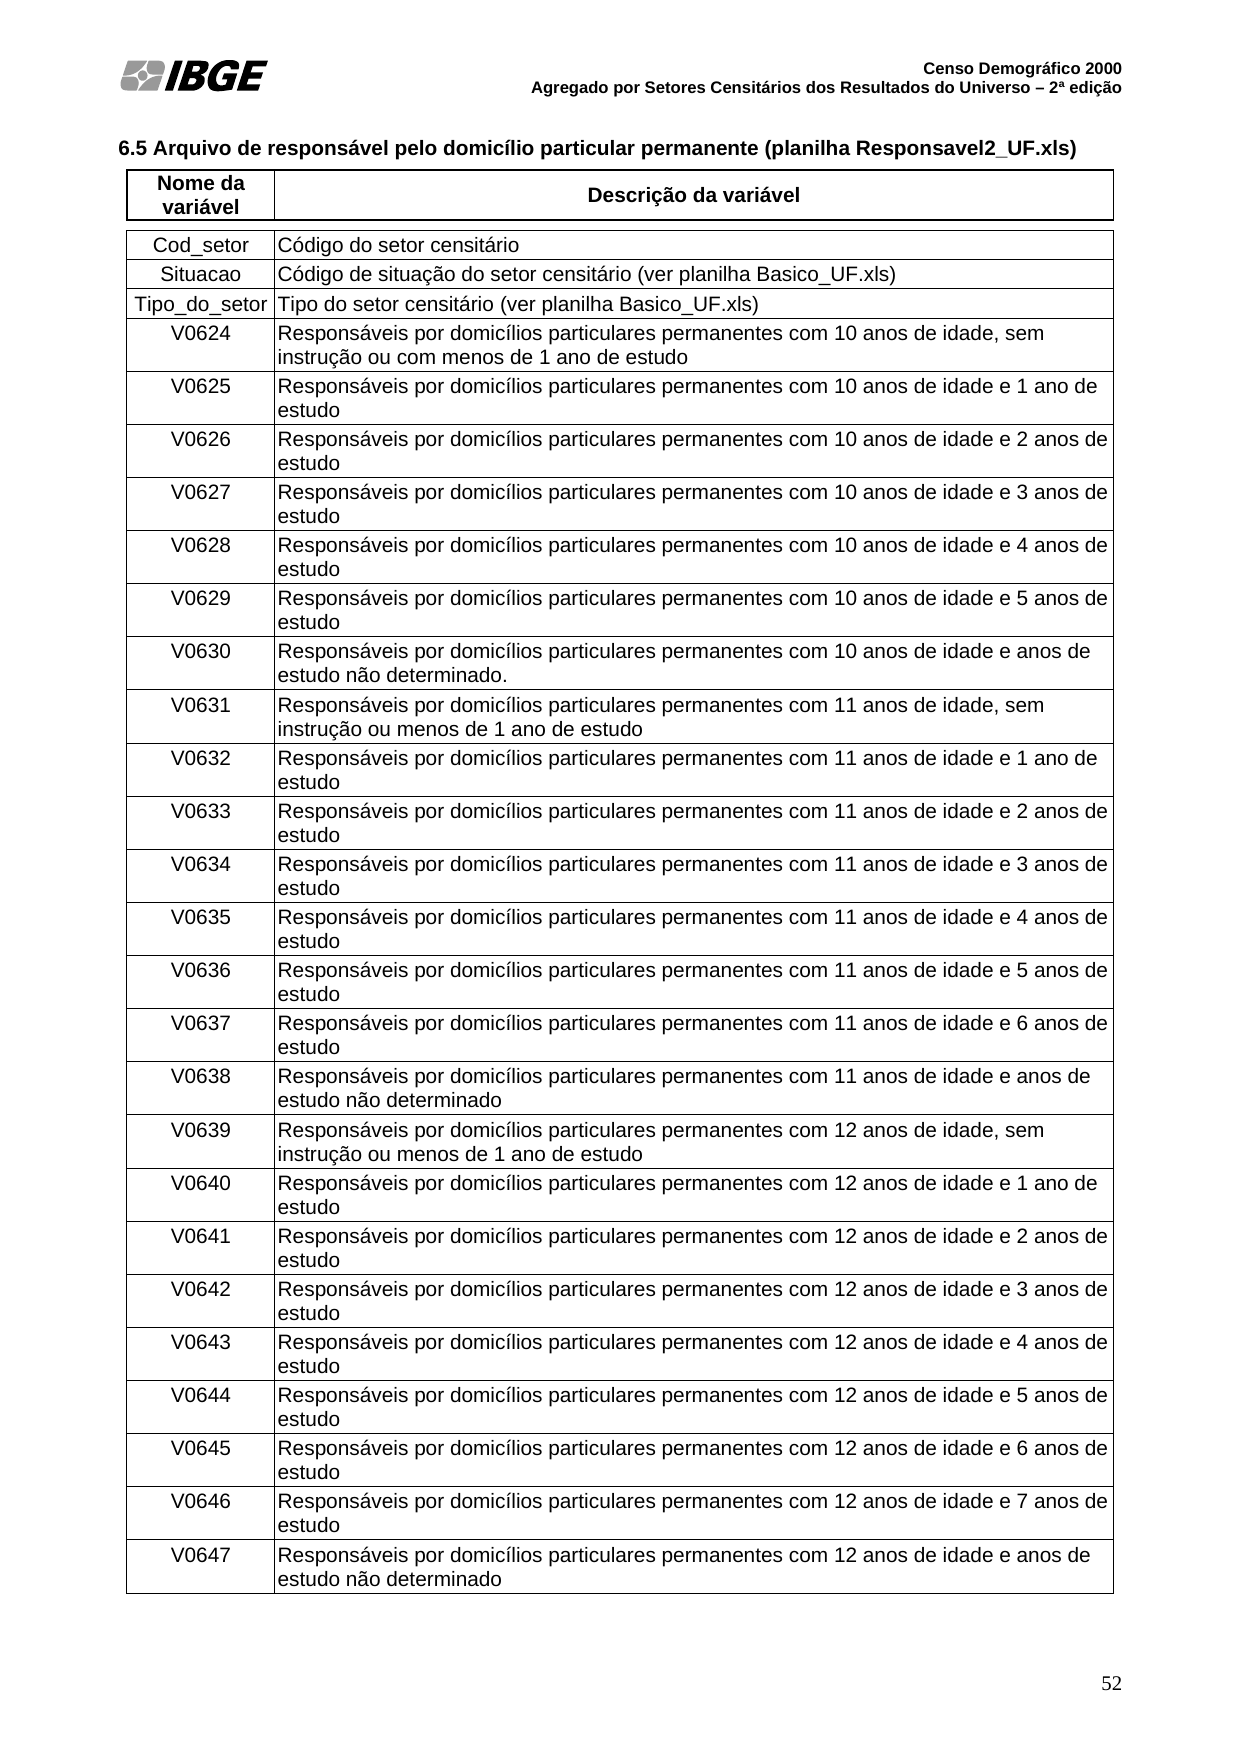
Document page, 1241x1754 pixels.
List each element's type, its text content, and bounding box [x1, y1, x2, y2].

table_cell V0635 [127, 903, 274, 955]
table_cell Responsáveis por domicílios particulares permanentes com 11 anos de idade e anos de estudo não determinado [275, 1062, 1113, 1114]
table_cell V0625 [127, 372, 274, 424]
table_cell V0629 [127, 584, 274, 636]
table_cell V0627 [127, 478, 274, 530]
table_cell Responsáveis por domicílios particulares permanentes com 11 anos de idade e 6 anos de estudo [275, 1009, 1113, 1061]
table_cell V0642 [127, 1275, 274, 1327]
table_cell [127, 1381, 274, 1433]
table_cell V0634 [127, 850, 274, 902]
table_cell Responsáveis por domicílios particulares permanentes com 10 anos de idade e anos de estudo não determinado. [275, 637, 1113, 689]
table_cell Responsáveis por domicílios particulares permanentes com 10 anos de idade e 4 anos de estudo [275, 531, 1113, 583]
table_cell Responsáveis por domicílios particulares permanentes com 11 anos de idade e 4 anos de estudo [275, 903, 1113, 955]
table_cell Responsáveis por domicílios particulares permanentes com 11 anos de idade e 5 anos de estudo [275, 956, 1113, 1008]
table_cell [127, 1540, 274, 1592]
table_cell Responsáveis por domicílios particulares permanentes com 11 anos de idade e 3 anos de estudo [275, 850, 1113, 902]
table_cell V0640 [127, 1169, 274, 1221]
table_cell V0637 [127, 1009, 274, 1061]
table_cell V0630 [127, 637, 274, 689]
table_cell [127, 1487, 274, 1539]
table_cell Responsáveis por domicílios particulares permanentes com 10 anos de idade e 3 anos de estudo [275, 478, 1113, 530]
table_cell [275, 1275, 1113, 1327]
table_cell Código de situação do setor censitário (ver planilha Basico_UF.xls) [275, 260, 1113, 288]
table_cell V0632 [127, 744, 274, 796]
table_header Cod_setor [127, 231, 274, 259]
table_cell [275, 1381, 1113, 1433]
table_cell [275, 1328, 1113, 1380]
table_cell Responsáveis por domicílios particulares permanentes com 10 anos de idade, sem instrução ou com menos de 1 ano de estudo [275, 319, 1113, 371]
table_cell V0641 [127, 1222, 274, 1274]
table_cell Tipo_do_setor [127, 289, 274, 317]
table_cell Responsáveis por domicílios particulares permanentes com 12 anos de idade e 2 anos de estudo [275, 1222, 1113, 1274]
table_cell Responsáveis por domicílios particulares permanentes com 10 anos de idade e 2 anos de estudo [275, 425, 1113, 477]
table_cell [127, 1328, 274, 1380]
table_cell V0631 [127, 690, 274, 742]
table_cell Responsáveis por domicílios particulares permanentes com 11 anos de idade e 2 anos de estudo [275, 797, 1113, 849]
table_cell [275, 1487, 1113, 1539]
table_cell Responsáveis por domicílios particulares permanentes com 12 anos de idade, sem instrução ou menos de 1 ano de estudo [275, 1115, 1113, 1167]
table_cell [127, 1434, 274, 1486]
table_cell Responsáveis por domicílios particulares permanentes com 11 anos de idade e 1 ano de estudo [275, 744, 1113, 796]
table_cell V0638 [127, 1062, 274, 1114]
table_cell Responsáveis por domicílios particulares permanentes com 10 anos de idade e 1 ano de estudo [275, 372, 1113, 424]
table_cell V0628 [127, 531, 274, 583]
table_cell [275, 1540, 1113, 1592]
table_cell V0639 [127, 1115, 274, 1167]
table_cell Responsáveis por domicílios particulares permanentes com 10 anos de idade e 5 anos de estudo [275, 584, 1113, 636]
table_cell Situacao [127, 260, 274, 288]
table_cell V0636 [127, 956, 274, 1008]
table_cell V0633 [127, 797, 274, 849]
table_cell V0624 [127, 319, 274, 371]
table_cell V0626 [127, 425, 274, 477]
table_cell Responsáveis por domicílios particulares permanentes com 12 anos de idade e 1 ano de estudo [275, 1169, 1113, 1221]
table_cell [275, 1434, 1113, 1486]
table_header Código do setor censitário [275, 231, 1113, 259]
table_cell Responsáveis por domicílios particulares permanentes com 11 anos de idade, sem instrução ou menos de 1 ano de estudo [275, 690, 1113, 742]
table_cell Tipo do setor censitário (ver planilha Basico_UF.xls) [275, 289, 1113, 317]
